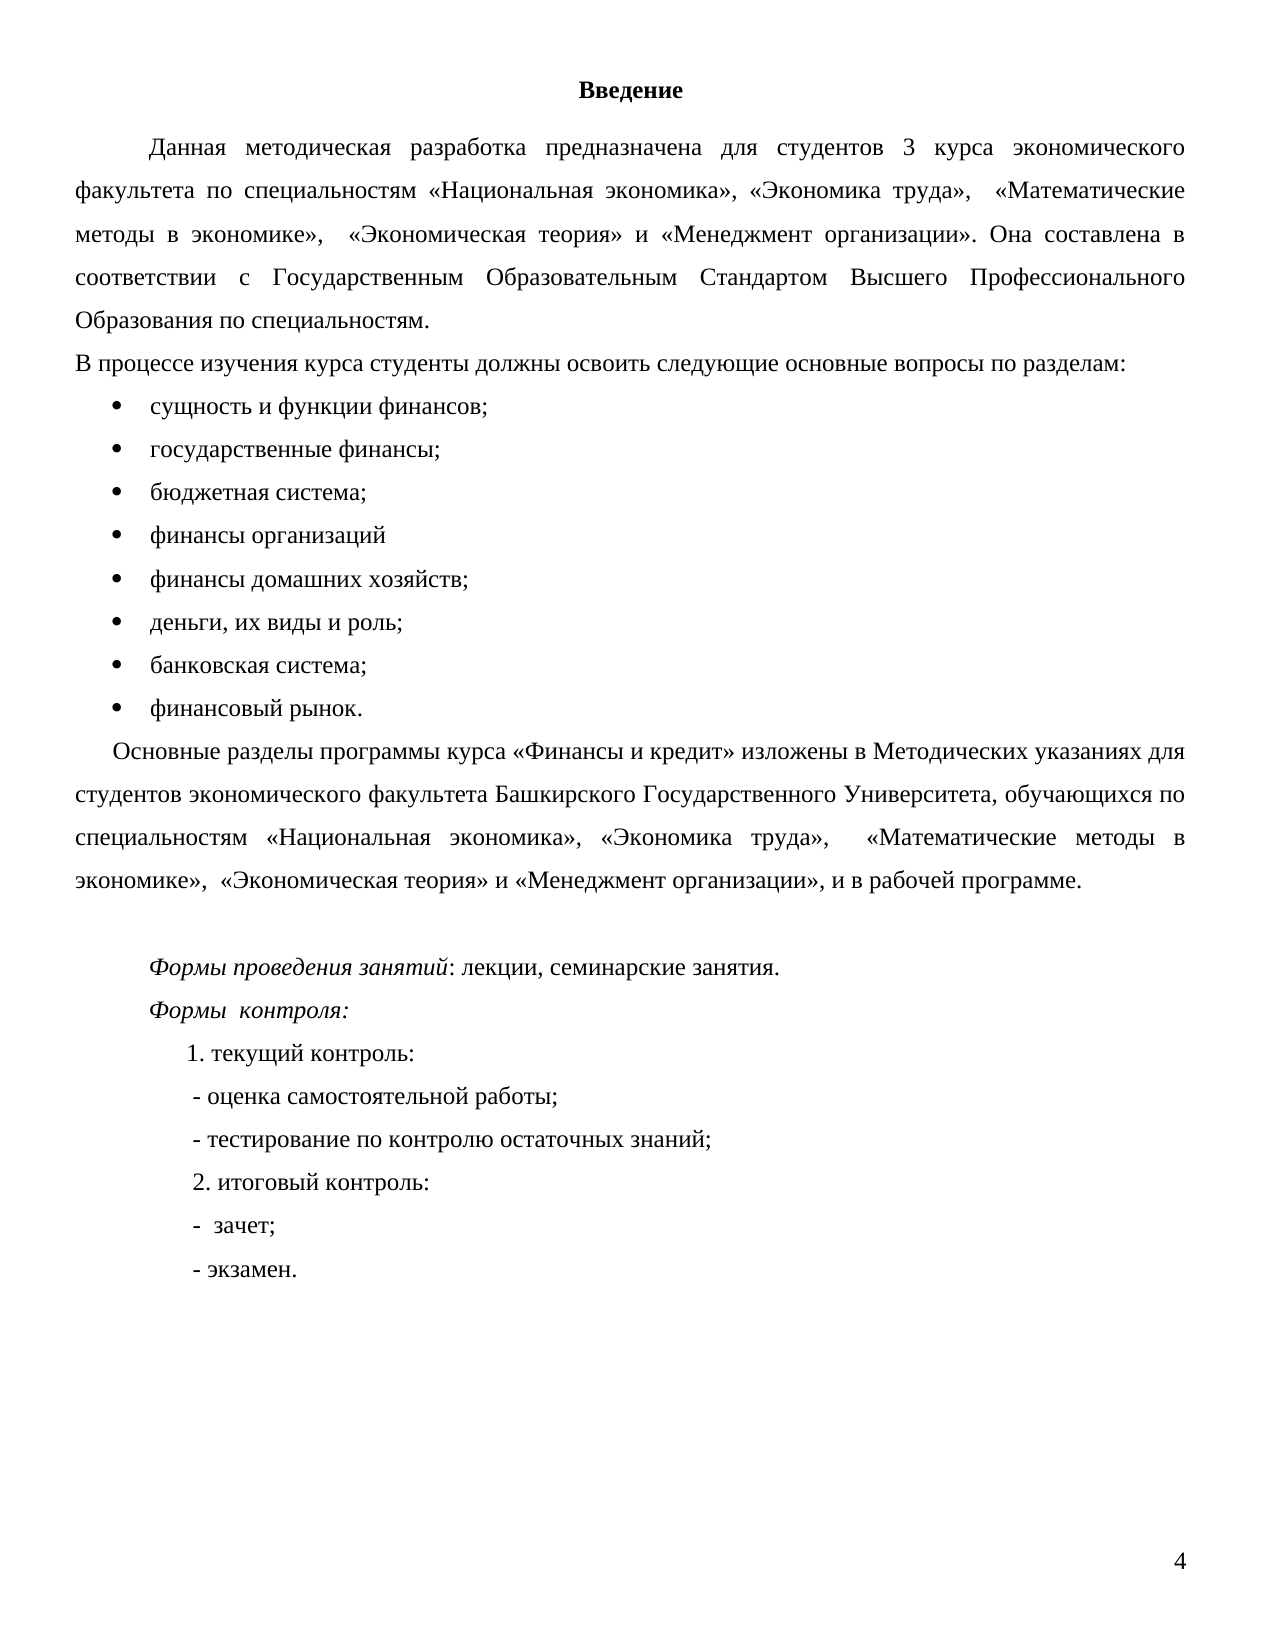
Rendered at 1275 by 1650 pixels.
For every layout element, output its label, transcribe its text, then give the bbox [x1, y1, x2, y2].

list банковская система; [112, 650, 1186, 679]
list финансы организаций [112, 521, 1186, 549]
list финансовый рынок. [112, 693, 1186, 722]
list финансы домашних хозяйств; [112, 564, 1186, 592]
text - тестирование по контролю остаточных знаний; [186, 1124, 1186, 1153]
text - зачет; [186, 1211, 1186, 1239]
text 2. итоговый контроль: [186, 1167, 1186, 1196]
text Введение [75, 75, 1186, 104]
text 1. текущий контроль: [186, 1038, 1186, 1067]
text - экзамен. [186, 1254, 1186, 1282]
text Основные разделы программы курса «Финансы и кредит» изложены в Методических указаниях для студентов экономического факультета Башкирского Государственного Университета, обучающихся по специальностям «Национальная экономика», «Экономика труда», «Математические методы в экономике», «Экономическая теория» и «Менеджмент организации», и в рабочей программе. [75, 736, 1186, 894]
list государственные финансы; [112, 434, 1186, 463]
list деньги, их виды и роль; [112, 607, 1186, 636]
list бюджетная система; [112, 477, 1186, 506]
text В процессе изучения курса студенты должны освоить следующие основные вопросы по разделам: [75, 348, 1186, 377]
text Формы проведения занятий: лекции, семинарские занятия. [75, 952, 1186, 981]
list сущность и функции финансов; [112, 391, 1186, 420]
text - оценка самостоятельной работы; [186, 1081, 1186, 1110]
text Данная методическая разработка предназначена для студентов 3 курса экономического факультета по специальностям «Национальная экономика», «Экономика труда», «Математические методы в экономике», «Экономическая теория» и «Менеджмент организации». Она составлена в соответствии с Государственным Образовательным Стандартом Высшего Профессионального Образования по специальностям. [75, 132, 1186, 334]
text Формы контроля: [149, 995, 1186, 1024]
